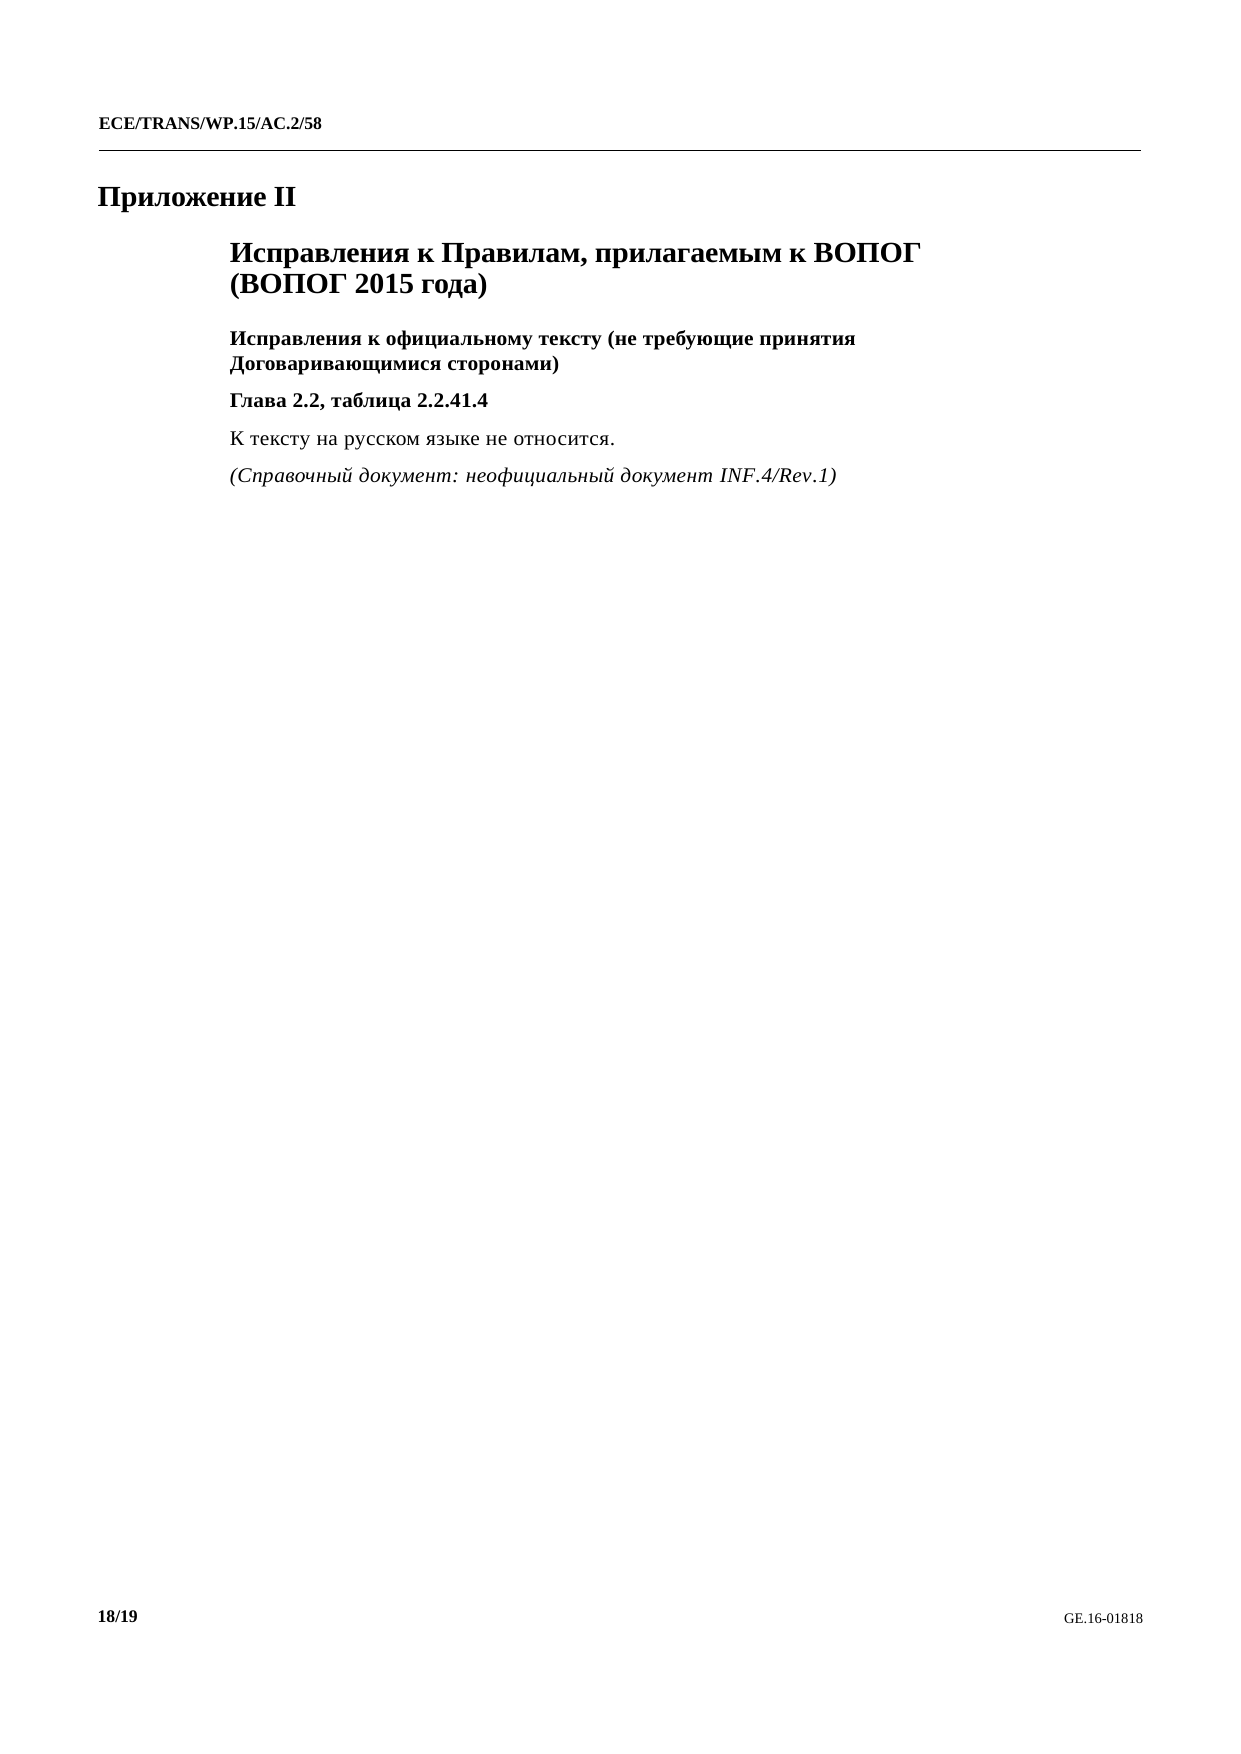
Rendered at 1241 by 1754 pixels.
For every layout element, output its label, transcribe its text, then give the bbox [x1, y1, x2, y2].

text Приложение II [97, 181, 1011, 213]
text Исправления к официальному тексту (не требующие принятия Договаривающимися сторонами) [97, 325, 1011, 375]
text Глава 2.2, таблица 2.2.41.4 [97, 388, 1011, 413]
text К тексту на русском языке не относится. [229, 425, 1011, 450]
text (Справочный документ: неофициальный документ INF.4/Rev.1) [229, 463, 1011, 488]
text Исправления к Правилам, прилагаемым к ВОПОГ (ВОПОГ 2015 года) [97, 238, 1011, 300]
